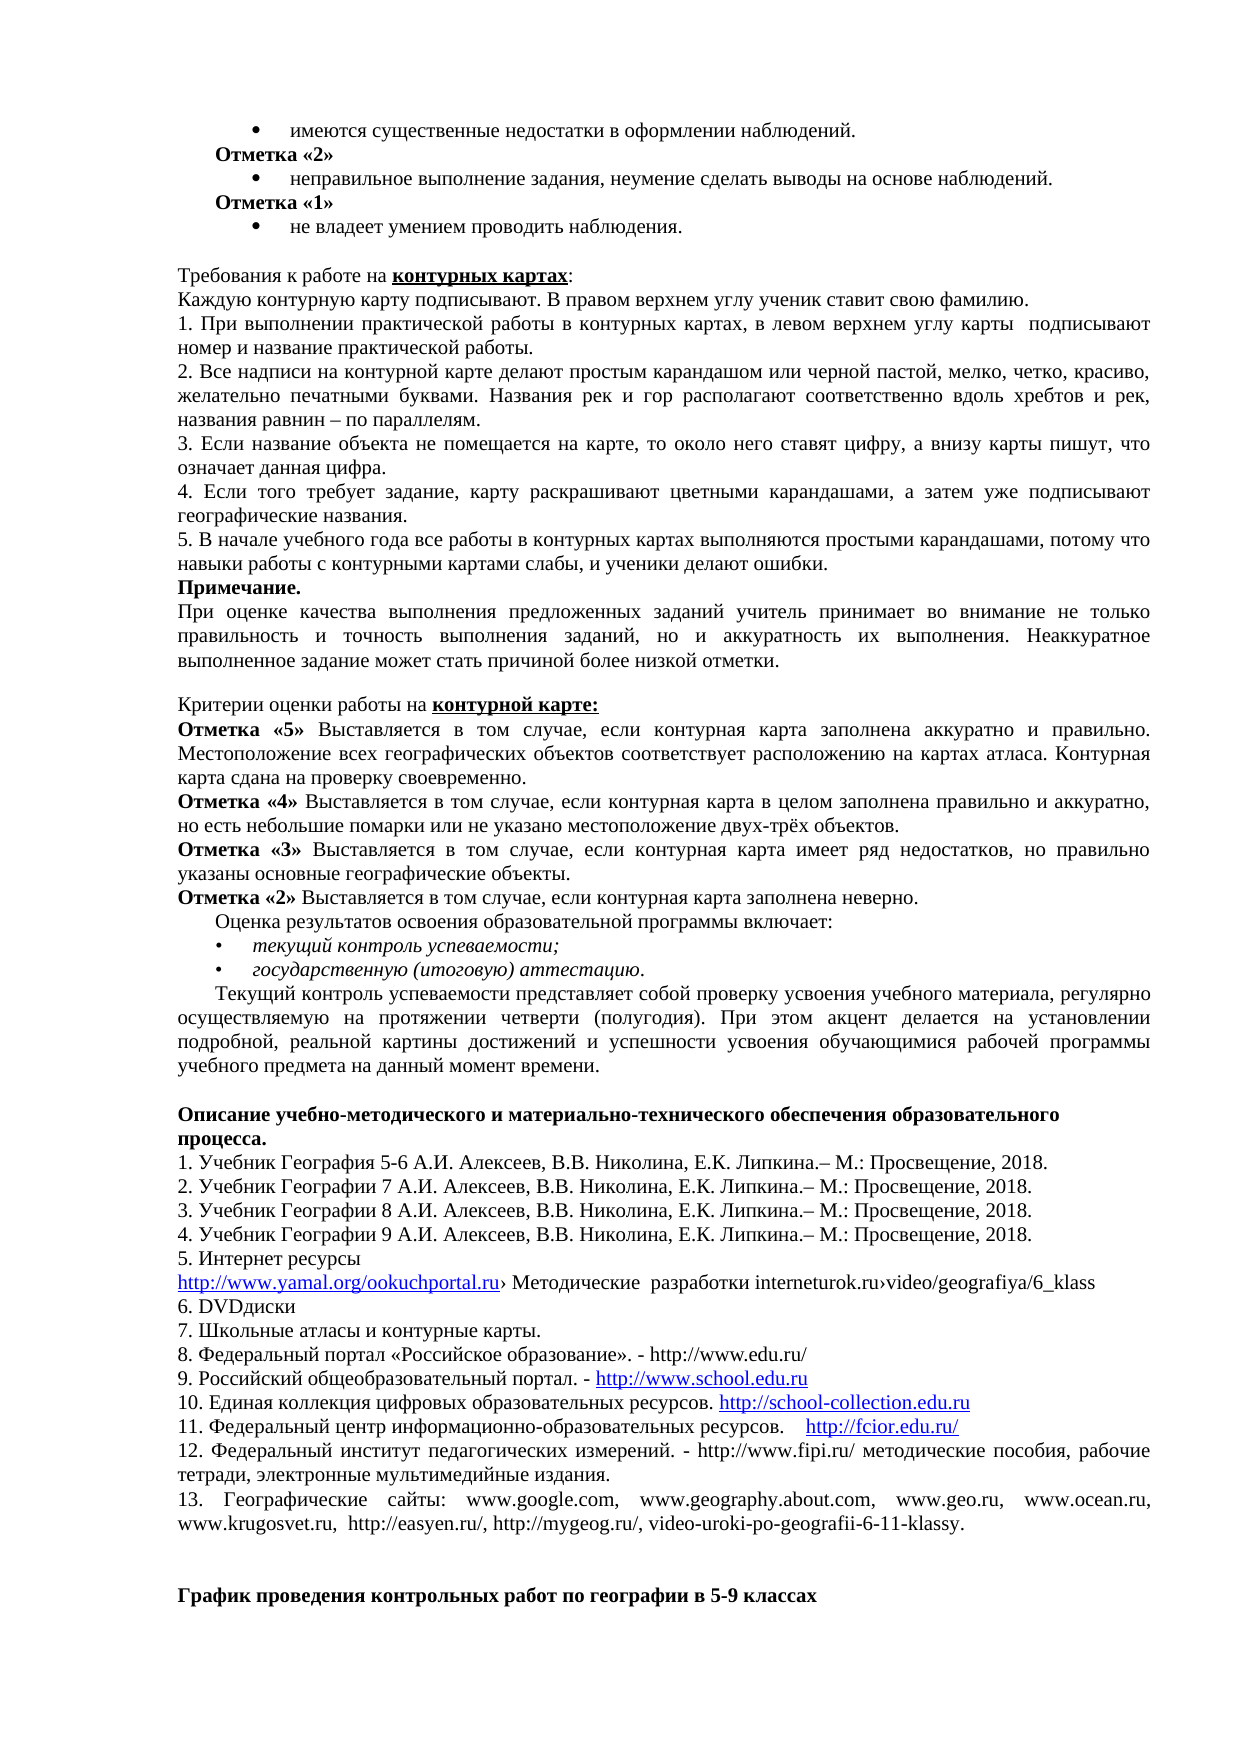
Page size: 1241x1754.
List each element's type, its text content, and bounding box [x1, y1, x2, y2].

text Критерии оценки работы на контурной карте: [177, 692, 1152, 716]
text 4. Учебник Географии 9 А.И. Алексеев, В.В. Николина, Е.К. Липкина.– М.: Просвещение, 2018. [177, 1222, 1152, 1246]
list не владеет умением проводить наблюдения. [252, 214, 1152, 238]
text 3. Если название объекта не помещается на карте, то около него ставят цифру, а внизу карты пишут, что означает данная цифра. [177, 431, 1152, 479]
list государственную (итоговую) аттестацию. [215, 957, 1152, 981]
text 5. Интернет ресурсы [177, 1246, 1152, 1270]
text 1. Учебник География 5-6 А.И. Алексеев, В.В. Николина, Е.К. Липкина.– М.: Просвещение, 2018. [177, 1149, 1152, 1174]
list имеются существенные недостатки в оформлении наблюдений. [252, 118, 1152, 142]
text Отметка «2» Выставляется в том случае, если контурная карта заполнена неверно. [177, 885, 1152, 909]
text Описание учебно-методического и материально-технического обеспечения образовательного процесса. [177, 1101, 1152, 1149]
text 2. Учебник Географии 7 А.И. Алексеев, В.В. Николина, Е.К. Липкина.– М.: Просвещение, 2018. [177, 1174, 1152, 1198]
text 8. Федеральный портал «Российское образование». - http://www.edu.ru/ [177, 1342, 1152, 1366]
text Отметка «1» [177, 190, 1152, 214]
text 5. В начале учебного года все работы в контурных картах выполняются простыми карандашами, потому что навыки работы с контурными картами слабы, и ученики делают ошибки. [177, 527, 1152, 575]
text 4. Если того требует задание, карту раскрашивают цветными карандашами, а затем уже подписывают географические названия. [177, 479, 1152, 527]
text 10. Единая коллекция цифровых образовательных ресурсов. http://school-collection.edu.ru [177, 1390, 1152, 1414]
text Требования к работе на контурных картах: [177, 262, 1152, 287]
text Примечание. [177, 575, 1152, 599]
text 13. Географические сайты: www.google.com, www.geography.about.com, www.geo.ru, www.ocean.ru, www.krugosvet.ru, http://easyen.ru/, http://mygeog.ru/, video-uroki-po-geografii-6-11-klassy. [177, 1486, 1152, 1534]
text 6. DVDдиски [177, 1294, 1152, 1318]
text 7. Школьные атласы и контурные карты. [177, 1318, 1152, 1342]
text Отметка «2» [177, 142, 1152, 166]
text Каждую контурную карту подписывают. В правом верхнем углу ученик ставит свою фамилию. [177, 287, 1152, 311]
text Отметка «3» Выставляется в том случае, если контурная карта имеет ряд недостатков, но правильно указаны основные географические объекты. [177, 837, 1152, 885]
text Отметка «5» Выставляется в том случае, если контурная карта заполнена аккуратно и правильно. Местоположение всех географических объектов соответствует расположению на картах атласа. Контурная карта сдана на проверку своевременно. [177, 716, 1152, 789]
list текущий контроль успеваемости; [215, 933, 1152, 957]
text Оценка результатов освоения образовательной программы включает: [177, 909, 1152, 933]
text 11. Федеральный центр информационно-образовательных ресурсов. http://fcior.edu.ru/ [177, 1414, 1152, 1438]
text 3. Учебник Географии 8 А.И. Алексеев, В.В. Николина, Е.К. Липкина.– М.: Просвещение, 2018. [177, 1198, 1152, 1222]
text 2. Все надписи на контурной карте делают простым карандашом или черной пастой, мелко, четко, красиво, желательно печатными буквами. Названия рек и гор располагают соответственно вдоль хребтов и рек, названия равнин – по параллелям. [177, 359, 1152, 431]
text 12. Федеральный институт педагогических измерений. - http://www.fipi.ru/ методические пособия, рабочие тетради, электронные мультимедийные издания. [177, 1438, 1152, 1486]
text Текущий контроль успеваемости представляет собой проверку усвоения учебного материала, регулярно осуществляемую на протяжении четверти (полугодия). При этом акцент делается на установлении подробной, реальной картины достижений и успешности усвоения обучающимися рабочей программы учебного предмета на данный момент времени. [177, 981, 1152, 1077]
text График проведения контрольных работ по географии в 5-9 классах [177, 1583, 1152, 1607]
text 1. При выполнении практической работы в контурных картах, в левом верхнем углу карты подписывают номер и название практической работы. [177, 311, 1152, 359]
text 9. Российский общеобразовательный портал. - http://www.school.edu.ru [177, 1366, 1152, 1390]
list неправильное выполнение задания, неумение сделать выводы на основе наблюдений. [252, 166, 1152, 190]
text При оценке качества выполнения предложенных заданий учитель принимает во внимание не только правильность и точность выполнения заданий, но и аккуратность их выполнения. Неаккуратное выполненное задание может стать причиной более низкой отметки. [177, 599, 1152, 672]
text http://www.yamal.org/ookuchportal.ru› Методические разработки interneturok.ru›video/geografiya/6_klass [177, 1270, 1152, 1294]
text Отметка «4» Выставляется в том случае, если контурная карта в целом заполнена правильно и аккуратно, но есть небольшие помарки или не указано местоположение двух-трёх объектов. [177, 789, 1152, 837]
